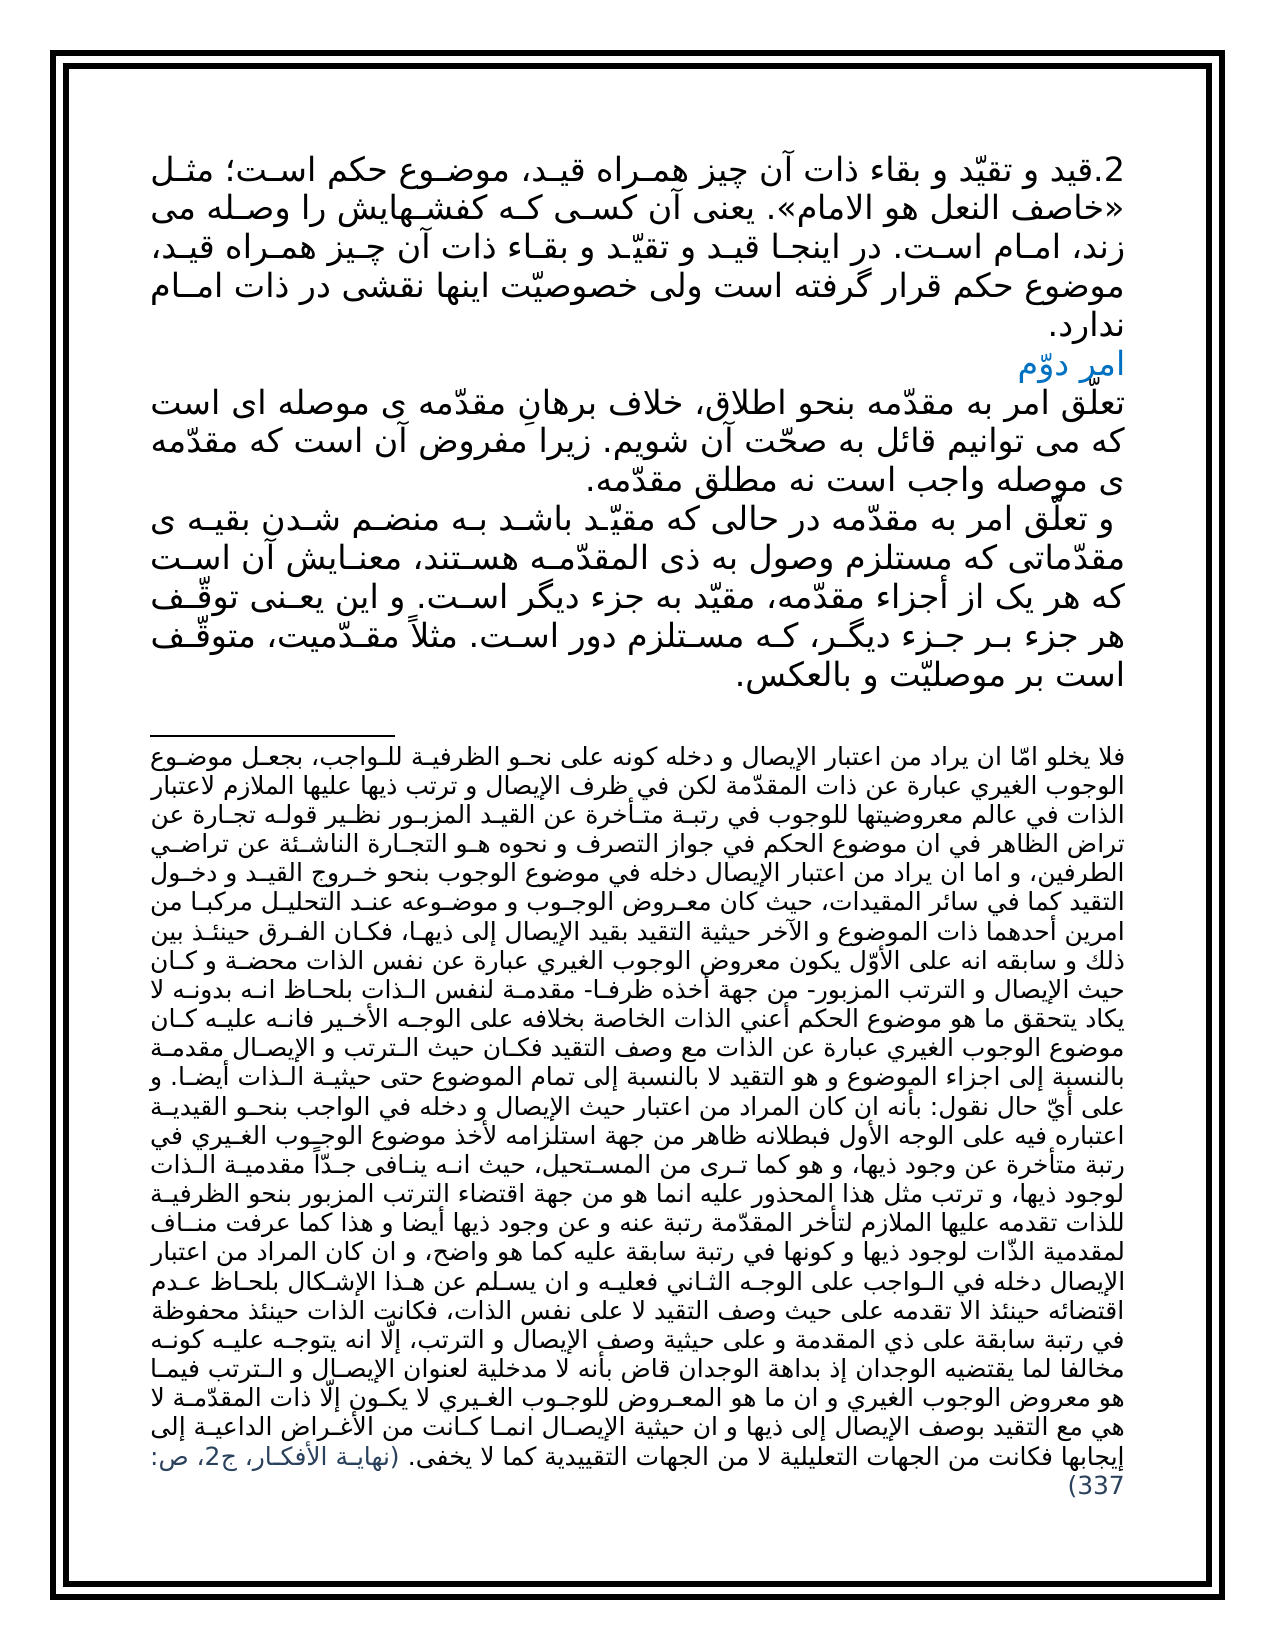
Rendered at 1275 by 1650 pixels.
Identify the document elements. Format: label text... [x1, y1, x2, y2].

text امر دوّم [150, 344, 1125, 383]
text 2.قید و تقیّد و بقاء ذات آن چیز همراه قید، موضوع حکم است؛ مثل «خاصف النعل هو الامام». یعنی آن کسی که کفشهایش را وصله می زند، امام است. در اینجا قید و تقیّد و بقاء ذات آن چیز همراه قید، موضوع حکم قرار گرفته است ولی خصوصیّت اینها نقشی در ذات امام ندارد. [150, 150, 1125, 344]
text تعلّق امر به مقدّمه بنحو اطلاق، خلاف برهانِ مقدّمه ی موصله ای است که می توانیم قائل به صحّت آن شویم. زیرا مفروض آن است که مقدّمه ی موصله واجب است نه مطلق مقدّمه. [150, 383, 1125, 500]
text و تعلّق امر به مقدّمه در حالی که مقیّد باشد به منضم شدن بقیه ی مقدّماتی که مستلزم وصول به ذی المقدّمه هستند، معنایش آن است که هر یک از أجزاء مقدّمه، مقیّد به جزء دیگر است. و این یعنی توقّف هر جزء بر جزء دیگر، که مستلزم دور است. مثلاً مقدّمیت، متوقّف است بر موصلیّت و بالعکس. [150, 500, 1125, 694]
